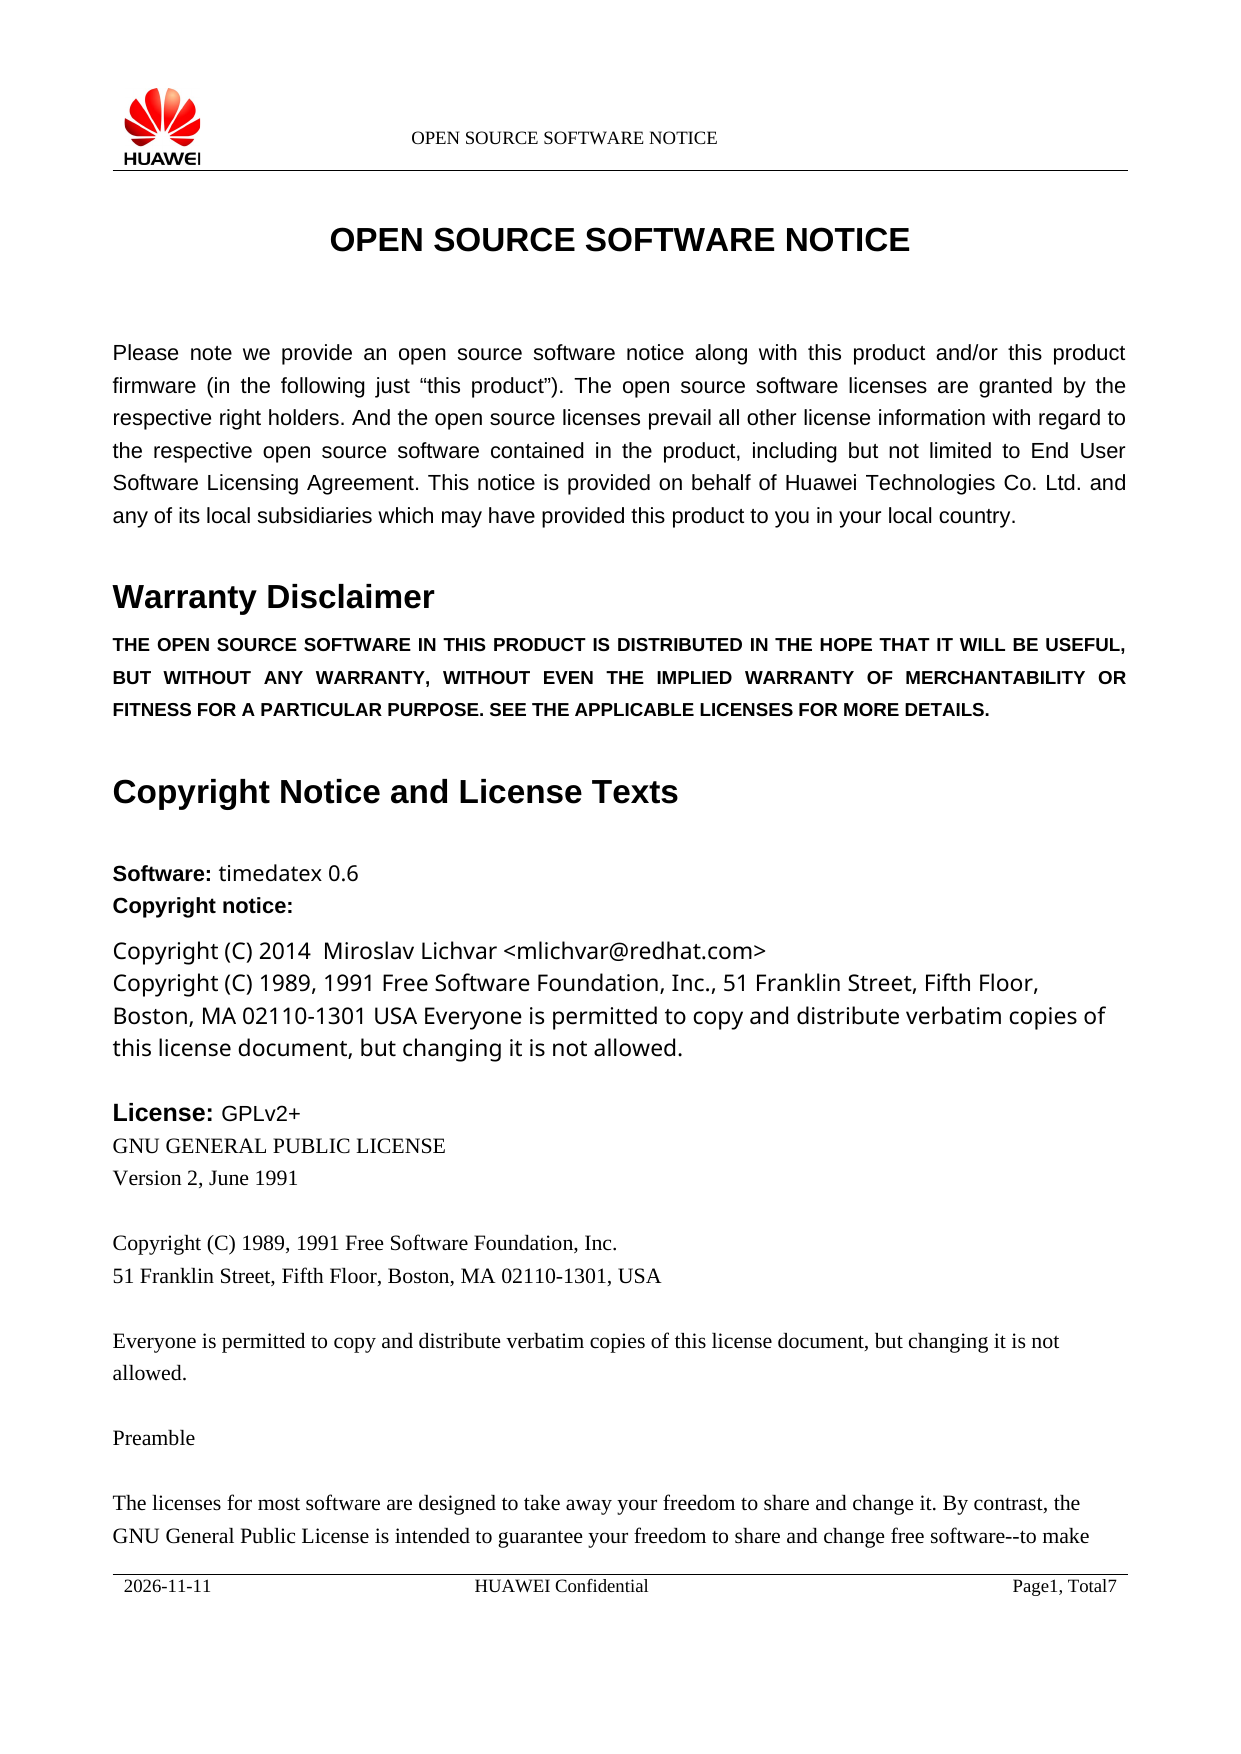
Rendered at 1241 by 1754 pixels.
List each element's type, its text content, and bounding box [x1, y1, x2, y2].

text Copyright notice: [112, 889, 1128, 921]
text OPEN SOURCE SOFTWARE NOTICE [112, 206, 1128, 271]
text Please note we provide an open source software notice along with this product and/or this product firmware (in the following just “this product”). The open source software licenses are granted by the respective right holders. And the open source licenses prevail all other license information with regard to the respective open source software contained in the product, including but not limited to End User Software Licensing Agreement. This notice is provided on behalf of Huawei Technologies Co. Ltd. and any of its local subsidiaries which may have provided this product to you in your local country. [112, 336, 1128, 531]
text Copyright (C) 2014 Miroslav Lichvar <mlichvar@redhat.com> Copyright (C) 1989, 1991 Free Software Foundation, Inc., 51 Franklin Street, Fifth Floor, Boston, MA 02110-1301 USA Everyone is permitted to copy and distribute verbatim copies of this license document, but changing it is not allowed. [112, 934, 1128, 1096]
text The open source software in this product is distributed in the hope that it will be useful, but WITHOUT ANY WARRANTY, without even the implied warranty of MERCHANTABILITY or FITNESS FOR A PARTICULAR PURPOSE. See the applicable licenses for more details. [112, 629, 1128, 726]
picture [124, 88, 201, 165]
text Warranty Disclaimer [112, 564, 1128, 629]
text Copyright Notice and License Texts [112, 759, 1128, 824]
text License: GPLv2+ [112, 1096, 1128, 1129]
title Software: timedatex 0.6 [112, 856, 1128, 889]
